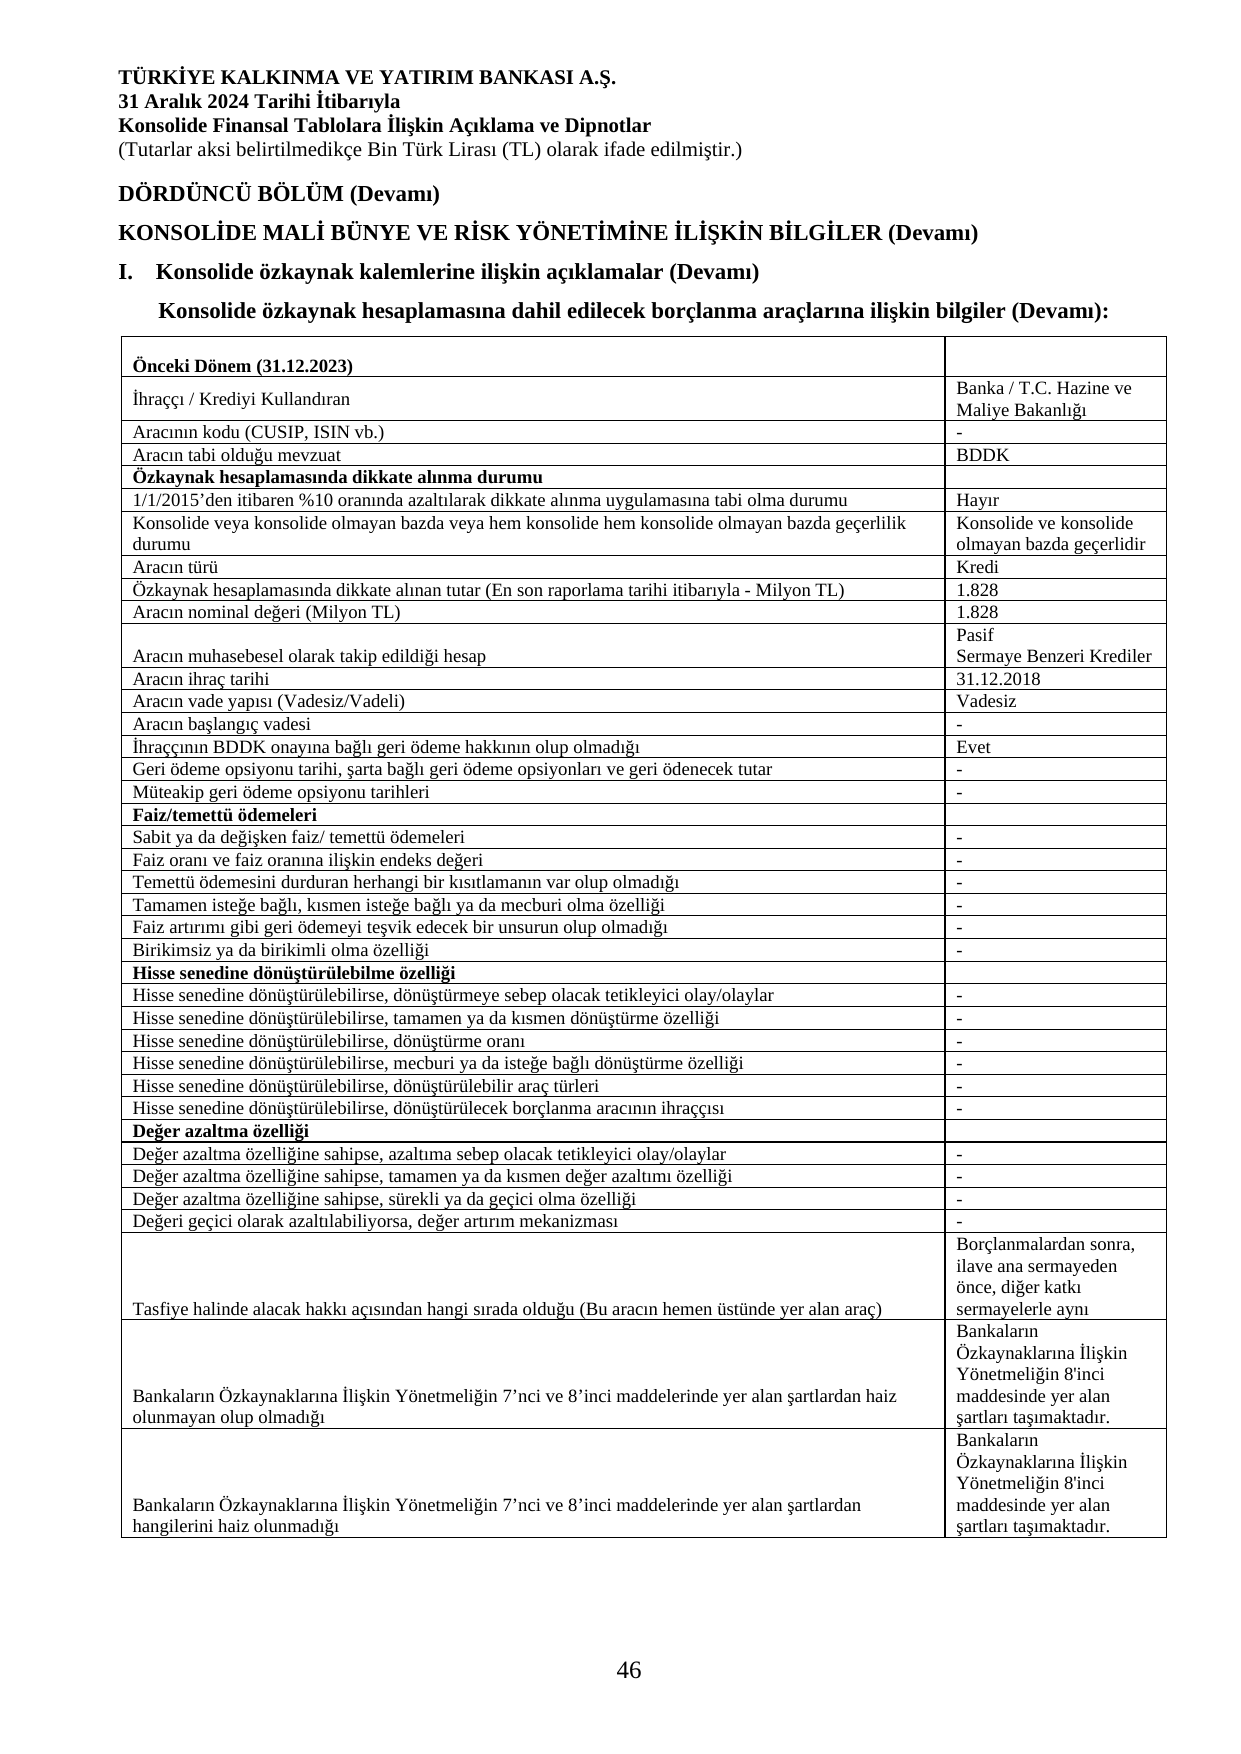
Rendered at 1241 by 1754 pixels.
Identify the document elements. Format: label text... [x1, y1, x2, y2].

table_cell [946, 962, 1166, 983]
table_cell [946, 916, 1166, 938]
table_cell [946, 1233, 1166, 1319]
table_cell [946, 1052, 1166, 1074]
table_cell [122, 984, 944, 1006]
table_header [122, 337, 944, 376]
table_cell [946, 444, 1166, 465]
list DÖRDÜNCÜ BÖLÜM (Devamı) [118, 180, 1140, 207]
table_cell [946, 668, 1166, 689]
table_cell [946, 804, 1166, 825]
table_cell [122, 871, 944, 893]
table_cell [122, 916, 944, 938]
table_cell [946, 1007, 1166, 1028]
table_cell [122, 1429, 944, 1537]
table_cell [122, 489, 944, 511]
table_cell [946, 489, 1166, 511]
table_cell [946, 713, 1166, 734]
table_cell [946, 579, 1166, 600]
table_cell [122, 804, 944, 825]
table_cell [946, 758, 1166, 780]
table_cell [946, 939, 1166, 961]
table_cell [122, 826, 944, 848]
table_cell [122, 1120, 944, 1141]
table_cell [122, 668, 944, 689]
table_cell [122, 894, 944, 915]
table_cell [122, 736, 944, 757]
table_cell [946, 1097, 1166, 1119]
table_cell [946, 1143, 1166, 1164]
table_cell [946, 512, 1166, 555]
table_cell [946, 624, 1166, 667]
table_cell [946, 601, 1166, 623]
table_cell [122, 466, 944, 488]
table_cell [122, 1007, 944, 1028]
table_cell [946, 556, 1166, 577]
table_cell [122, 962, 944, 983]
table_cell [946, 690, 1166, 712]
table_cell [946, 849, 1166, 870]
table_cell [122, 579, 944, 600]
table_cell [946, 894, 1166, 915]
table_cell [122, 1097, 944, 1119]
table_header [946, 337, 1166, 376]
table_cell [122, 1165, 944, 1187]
text I. Konsolide özkaynak kalemlerine ilişkin açıklamalar (Devamı) [118, 258, 1140, 284]
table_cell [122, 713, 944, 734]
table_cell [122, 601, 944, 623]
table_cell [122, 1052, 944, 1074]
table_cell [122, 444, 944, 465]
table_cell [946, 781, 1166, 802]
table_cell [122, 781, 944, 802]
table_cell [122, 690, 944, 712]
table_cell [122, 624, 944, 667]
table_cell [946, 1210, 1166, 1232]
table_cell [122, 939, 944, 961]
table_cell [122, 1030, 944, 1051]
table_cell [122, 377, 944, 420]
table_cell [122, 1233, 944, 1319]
text Konsolide özkaynak hesaplamasına dahil edilecek borçlanma araçlarına ilişkin bilgiler (Devamı): [118, 297, 1140, 323]
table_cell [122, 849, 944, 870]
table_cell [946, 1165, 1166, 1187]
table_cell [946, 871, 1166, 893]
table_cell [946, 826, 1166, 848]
list KONSOLİDE MALİ BÜNYE VE RİSK YÖNETİMİNE İLİŞKİN BİLGİLER (Devamı) [118, 219, 1140, 246]
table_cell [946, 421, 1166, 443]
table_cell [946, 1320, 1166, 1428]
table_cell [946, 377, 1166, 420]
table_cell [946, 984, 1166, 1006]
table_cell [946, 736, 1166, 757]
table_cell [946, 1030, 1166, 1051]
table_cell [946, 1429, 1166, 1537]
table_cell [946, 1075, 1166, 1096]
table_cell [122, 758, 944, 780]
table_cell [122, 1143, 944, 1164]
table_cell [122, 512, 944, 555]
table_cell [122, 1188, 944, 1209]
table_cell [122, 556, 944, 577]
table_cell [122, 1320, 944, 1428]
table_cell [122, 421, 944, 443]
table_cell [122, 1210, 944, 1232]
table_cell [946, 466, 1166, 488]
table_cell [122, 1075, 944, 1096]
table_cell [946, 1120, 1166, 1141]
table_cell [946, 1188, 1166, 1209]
